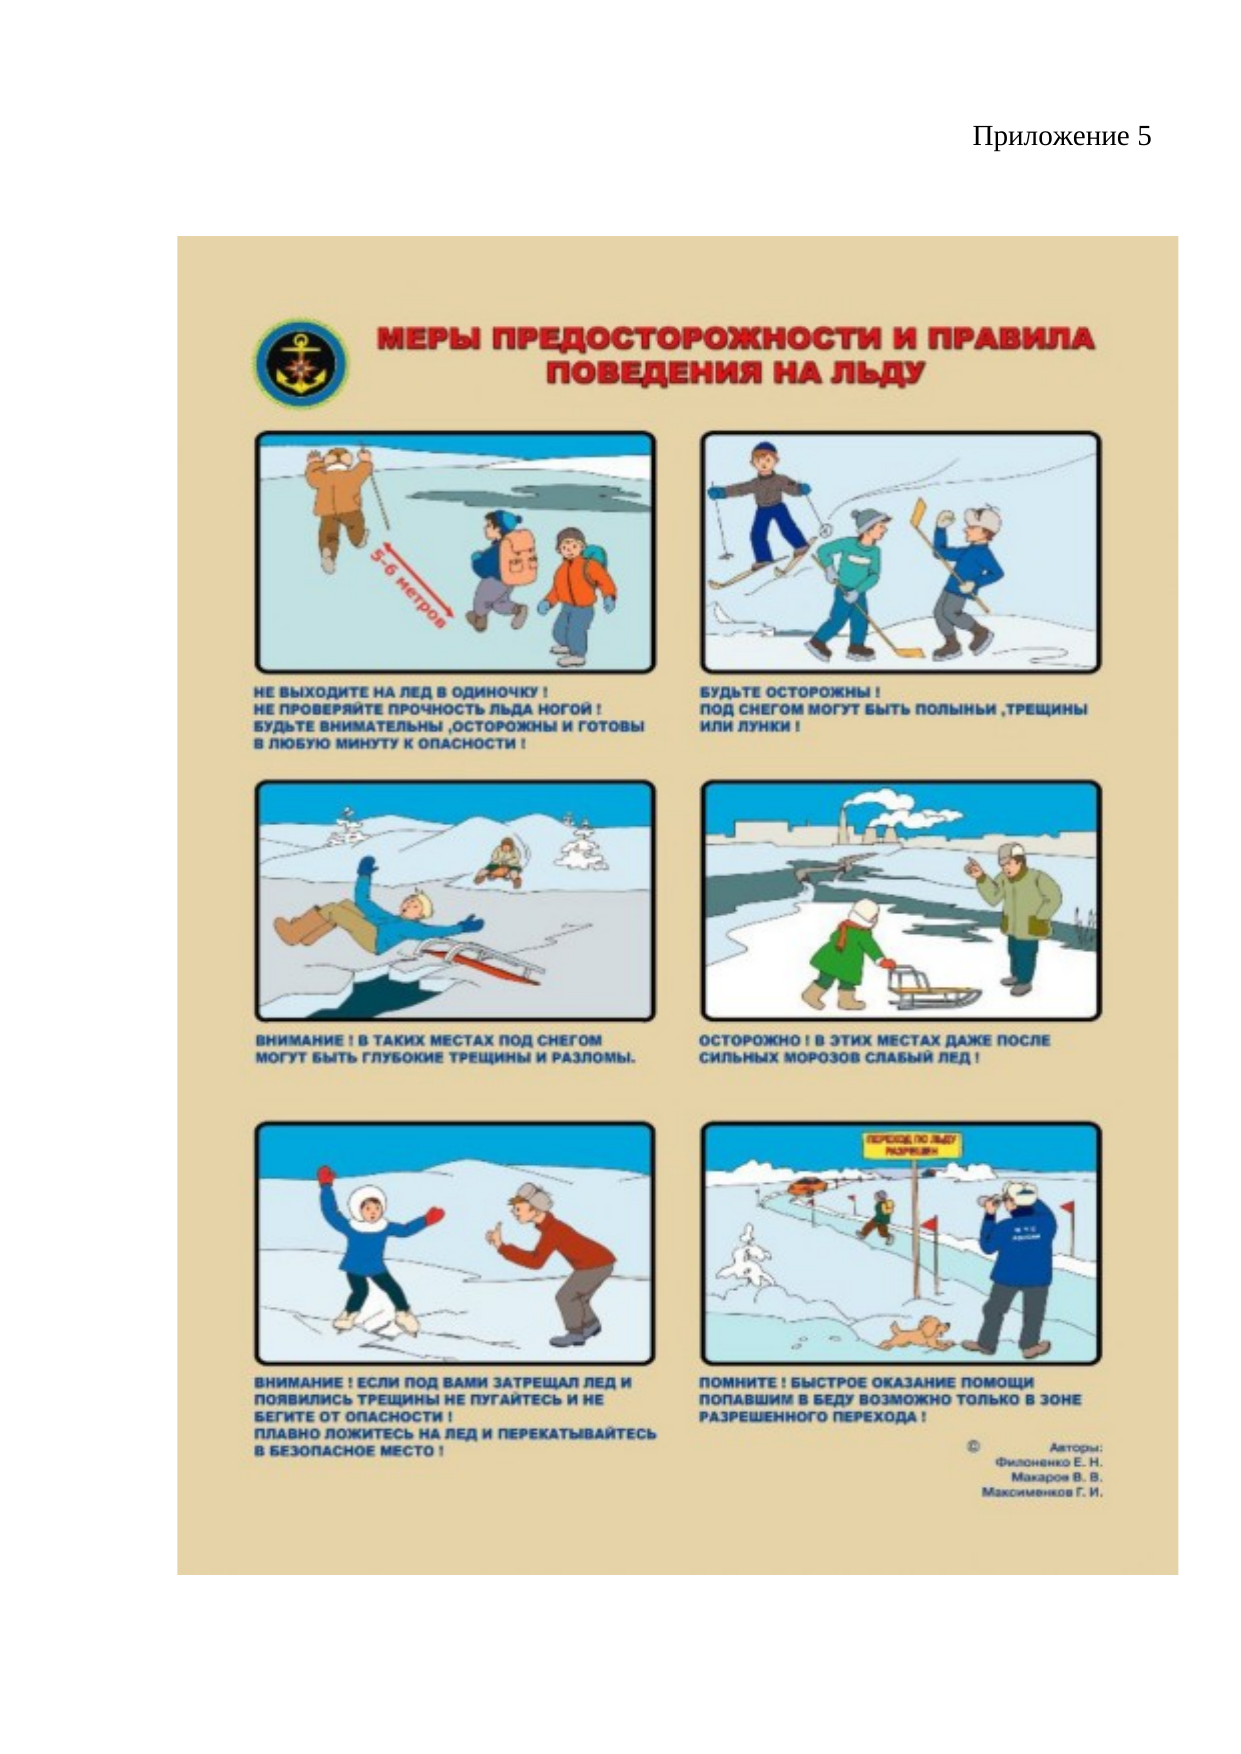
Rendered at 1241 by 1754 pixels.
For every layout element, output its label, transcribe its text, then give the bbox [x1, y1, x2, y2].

text Приложение 5 [177, 118, 1152, 152]
picture [177, 236, 1179, 1575]
